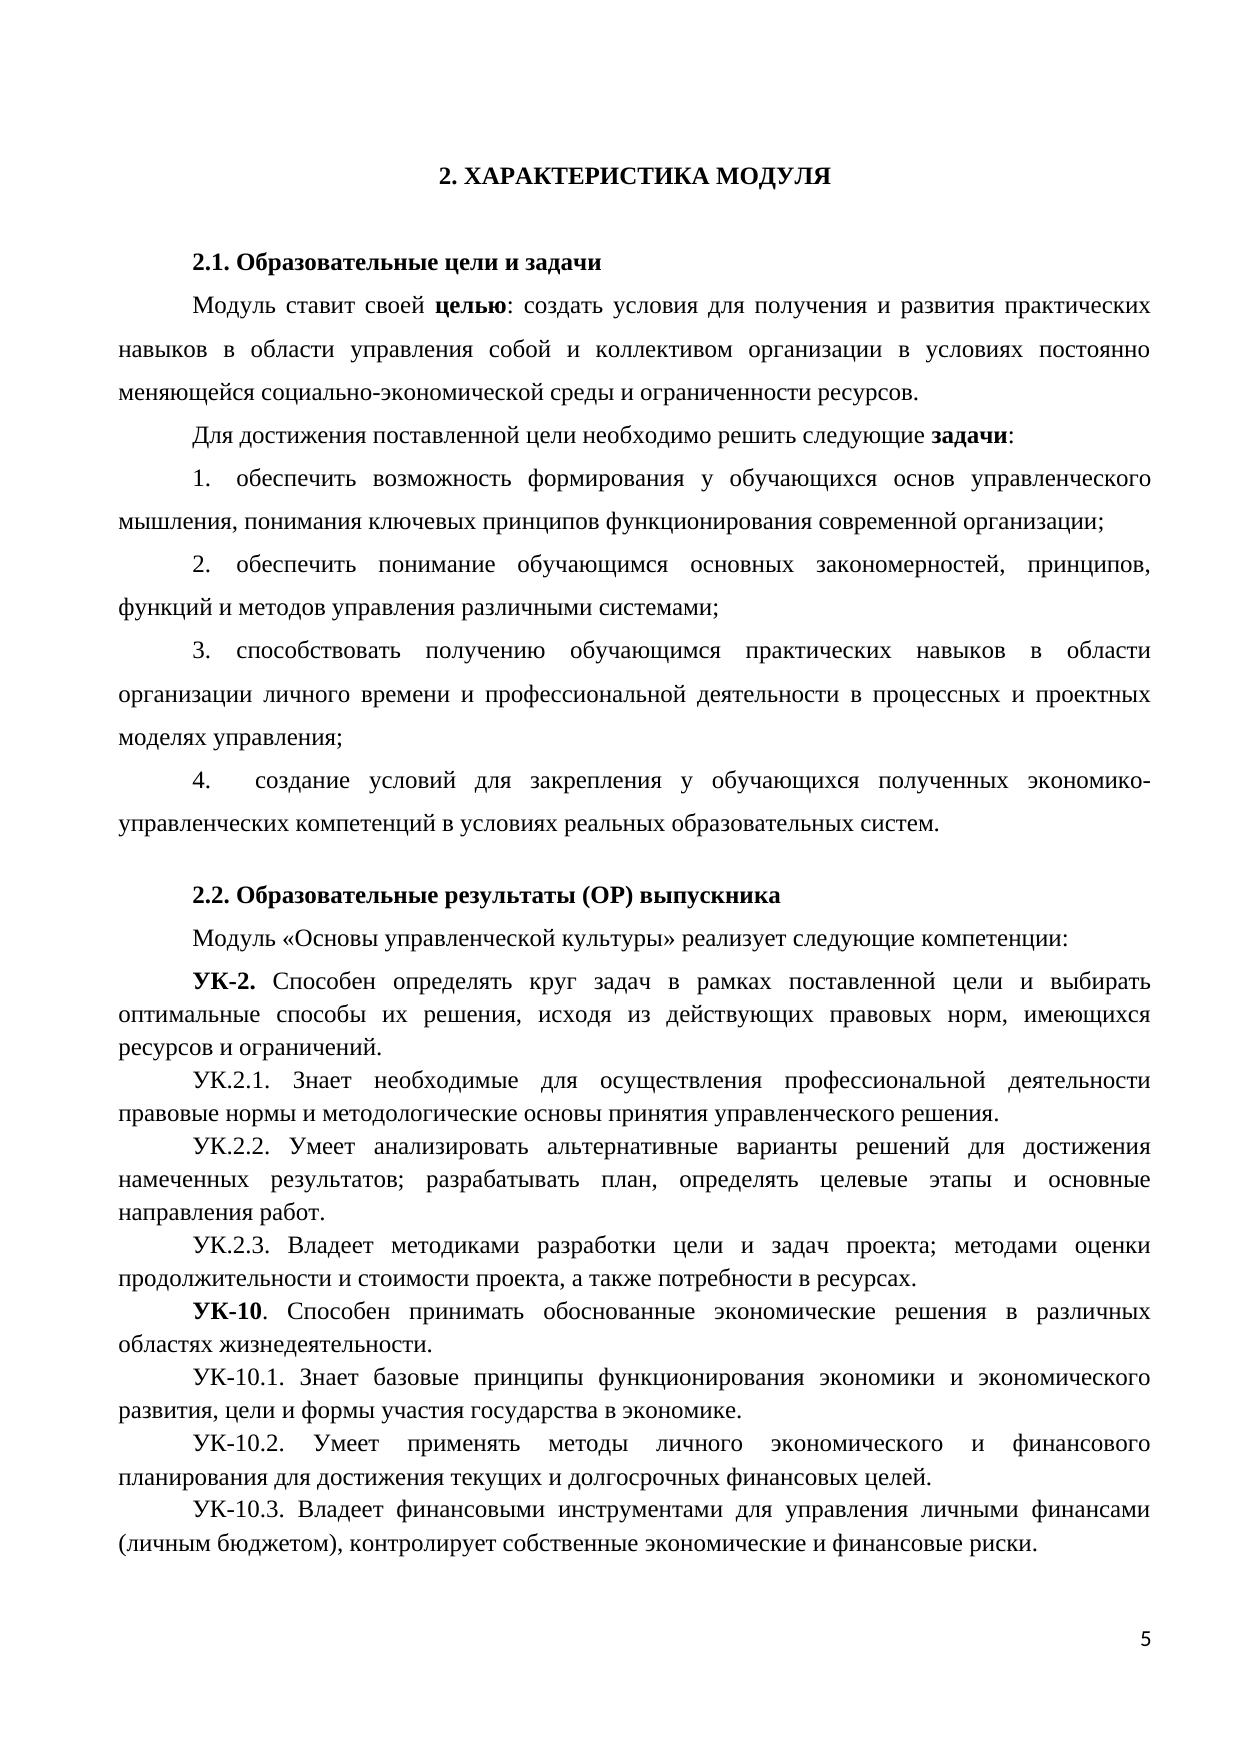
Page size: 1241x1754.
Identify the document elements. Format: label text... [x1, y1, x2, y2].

text УК-10.1. Знает базовые принципы функционирования экономики и экономического развития, цели и формы участия государства в экономике. [118, 1362, 1152, 1424]
text УК.2.1. Знает необходимые для осуществления профессиональной деятельности правовые нормы и методологические основы принятия управленческого решения. [118, 1065, 1152, 1127]
text Для достижения поставленной цели необходимо решить следующие задачи: [118, 420, 1152, 449]
text УК-2. Способен определять круг задач в рамках поставленной цели и выбирать оптимальные способы их решения, исходя из действующих правовых норм, имеющихся ресурсов и ограничений. [118, 966, 1152, 1061]
list обеспечить возможность формирования у обучающихся основ управленческого мышления, понимания ключевых принципов функционирования современной организации; [118, 463, 1152, 535]
text УК-10.3. Владеет финансовыми инструментами для управления личными финансами (личным бюджетом), контролирует собственные экономические и финансовые риски. [118, 1494, 1152, 1556]
text УК.2.2. Умеет анализировать альтернативные варианты решений для достижения намеченных результатов; разрабатывать план, определять целевые этапы и основные направления работ. [118, 1131, 1152, 1226]
text Модуль «Основы управленческой культуры» реализует следующие компетенции: [118, 923, 1152, 952]
text 2.2. Образовательные результаты (ОР) выпускника [118, 880, 1152, 909]
text УК.2.3. Владеет методиками разработки цели и задач проекта; методами оценки продолжительности и стоимости проекта, а также потребности в ресурсах. [118, 1230, 1152, 1292]
text 2.1. Образовательные цели и задачи [118, 247, 1152, 276]
list обеспечить понимание обучающимся основных закономерностей, принципов, функций и методов управления различными системами; [118, 549, 1152, 621]
text 2. ХАРАКТЕРИСТИКА МОДУЛЯ [118, 161, 1152, 190]
text УК-10.2. Умеет применять методы личного экономического и финансового планирования для достижения текущих и долгосрочных финансовых целей. [118, 1428, 1152, 1490]
text УК-10. Способен принимать обоснованные экономические решения в различных областях жизнедеятельности. [118, 1296, 1152, 1358]
list способствовать получению обучающимся практических навыков в области организации личного времени и профессиональной деятельности в процессных и проектных моделях управления; [118, 636, 1152, 751]
text Модуль ставит своей целью: создать условия для получения и развития практических навыков в области управления собой и коллективом организации в условиях постоянно меняющейся социально-экономической среды и ограниченности ресурсов. [118, 291, 1152, 406]
list создание условий для закрепления у обучающихся полученных экономико-управленческих компетенций в условиях реальных образовательных систем. [118, 765, 1152, 837]
